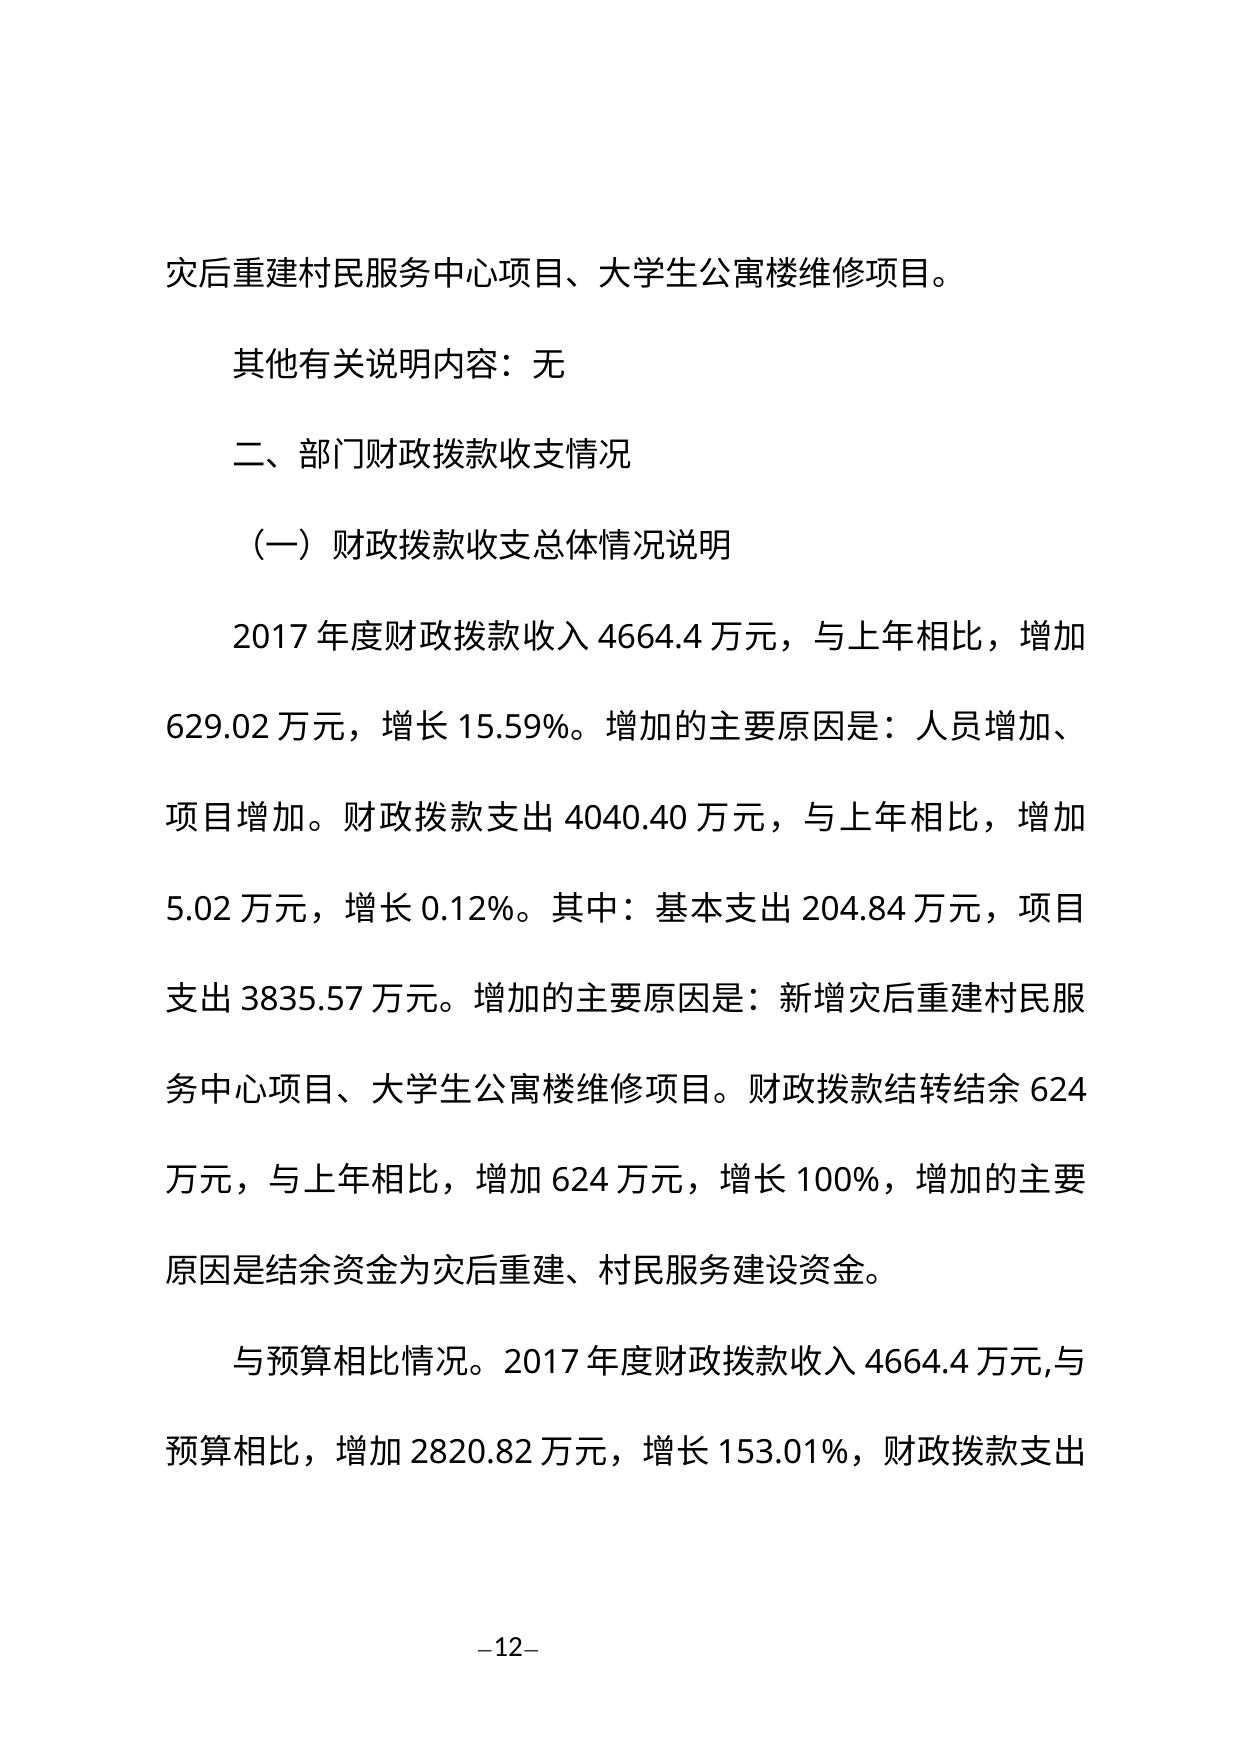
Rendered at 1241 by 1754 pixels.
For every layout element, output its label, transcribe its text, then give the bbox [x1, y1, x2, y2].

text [165, 226, 1087, 316]
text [165, 1313, 1087, 1494]
text 2017年度财政拨款收入4664.4万元，与上年相比，增加629.02万元，增长15.59%。增加的主要原因是：人员增加、项目增加。财政拨款支出4040.40万元，与上年相比，增加5.02万元，增长0.12%。其中：基本支出204.84万元，项目支出3835.57万元。增加的主要原因是：新增灾后重建村民服务中心项目、大学生公寓楼维修项目。财政拨款结转结余624万元，与上年相比，增加624万元，增长100%，增加的主要原因是结余资金为灾后重建、村民服务建设资金。 [165, 588, 1087, 1313]
text 其他有关说明内容：无 [165, 316, 1087, 407]
text （一）财政拨款收支总体情况说明 [165, 498, 1087, 588]
text 二、部门财政拨款收支情况 [165, 407, 1087, 498]
